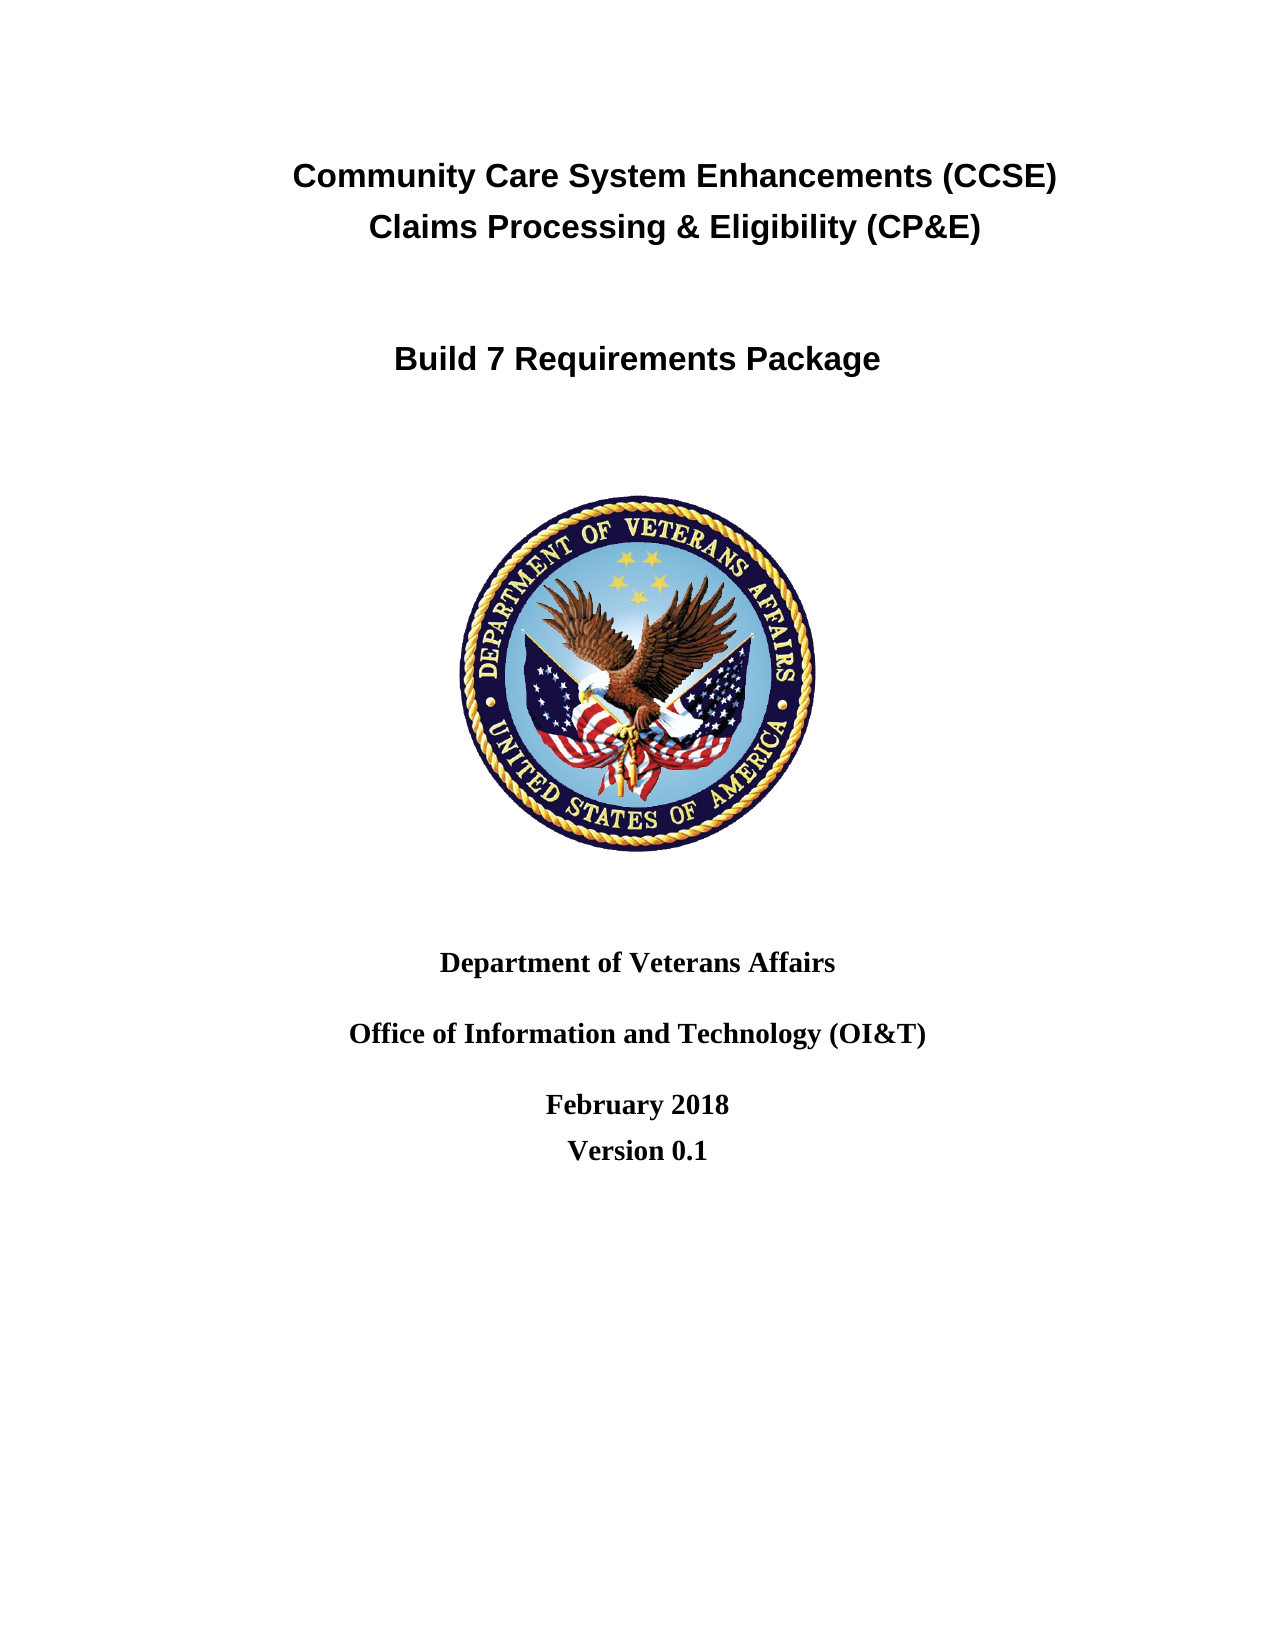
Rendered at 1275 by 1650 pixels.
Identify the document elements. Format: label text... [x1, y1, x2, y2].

title Claims Processing & Eligibility (CP&E) [150, 207, 1125, 246]
title Office of Information and Technology (OI&T) [150, 1016, 1125, 1049]
title Community Care System Enhancements (CCSE) [150, 156, 1125, 195]
title Build 7 Requirements Package [150, 339, 1125, 377]
title February 2018 [150, 1087, 1125, 1120]
title Department of Veterans Affairs [150, 945, 1125, 978]
title Version 0.1 [150, 1133, 1125, 1166]
picture [459, 495, 816, 852]
